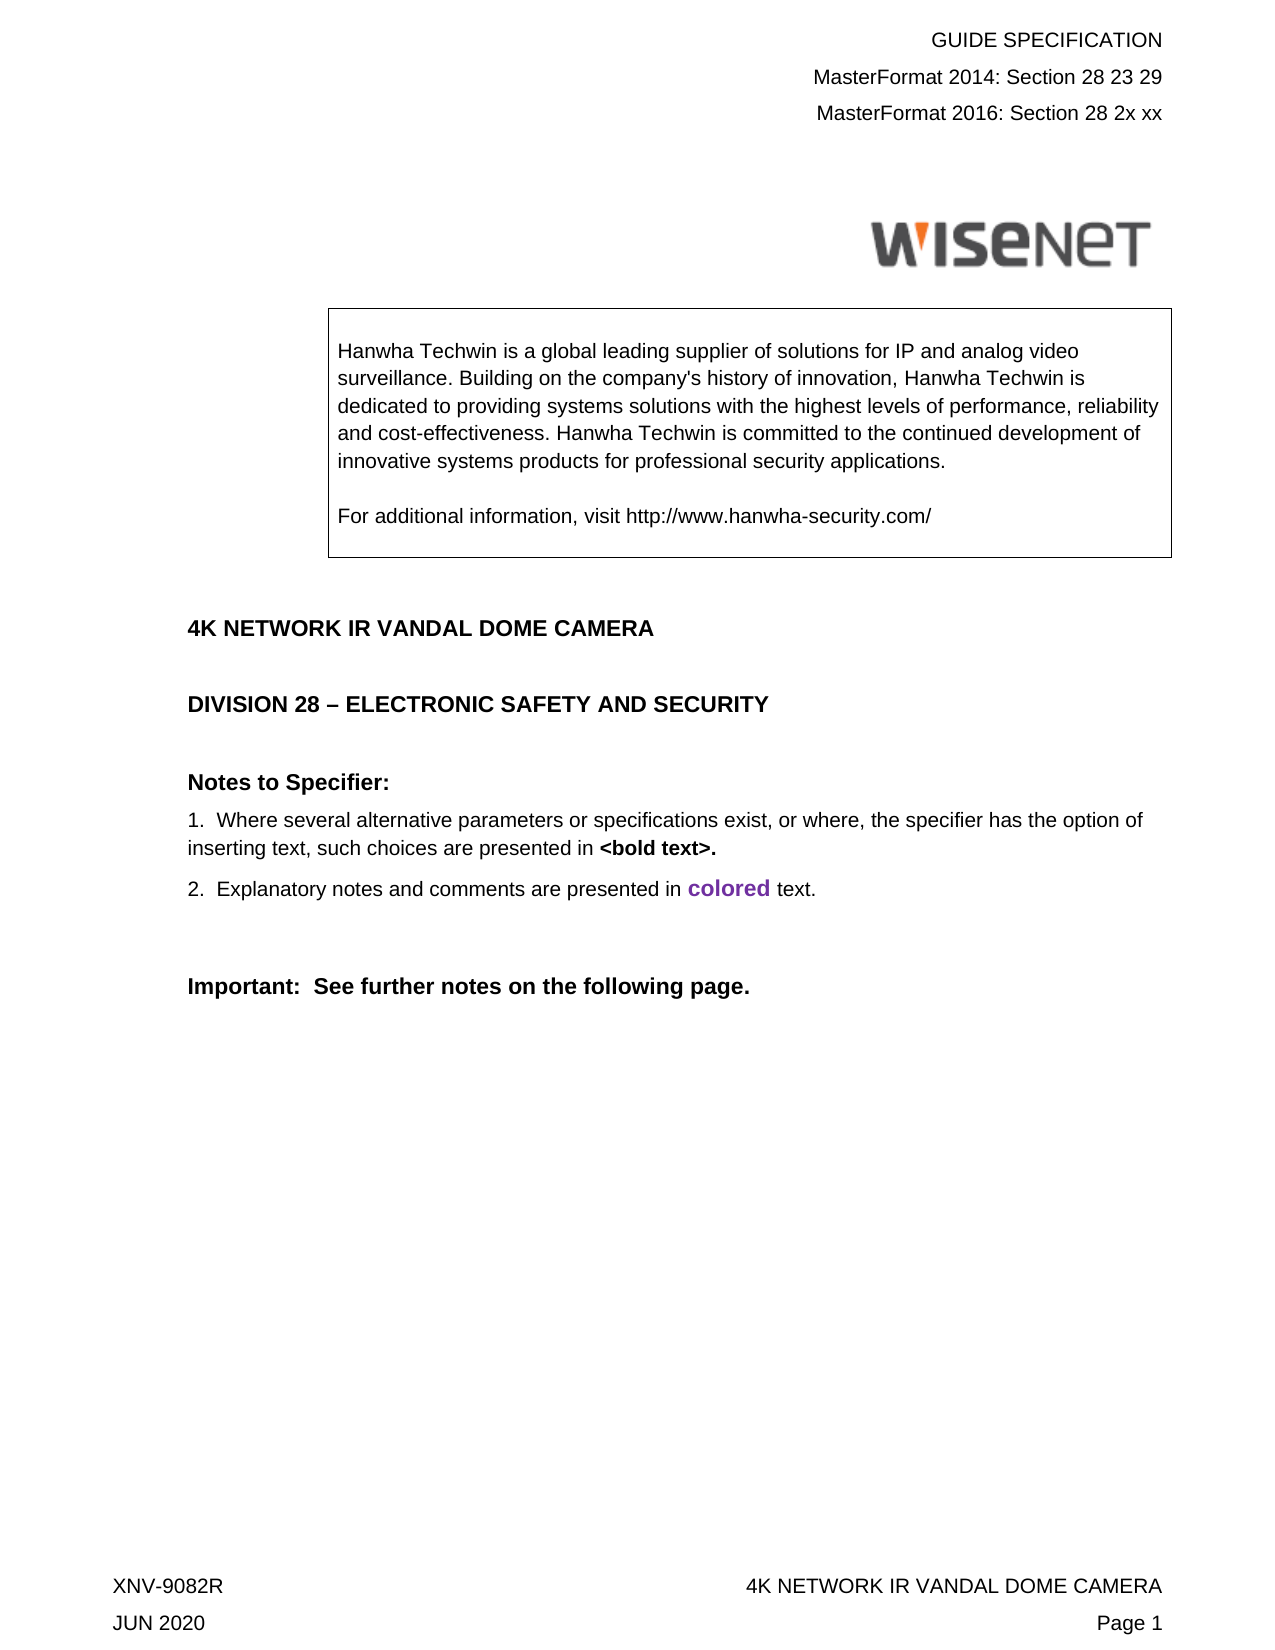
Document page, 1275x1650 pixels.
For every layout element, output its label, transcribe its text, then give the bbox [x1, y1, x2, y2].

text 2. Explanatory notes and comments are presented in colored text. [187, 875, 1162, 902]
text Hanwha Techwin is a global leading supplier of solutions for IP and analog video surveillance. Building on the company's history of innovation, Hanwha Techwin is dedicated to providing systems solutions with the highest levels of performance, reliability and cost-effectiveness. Hanwha Techwin is committed to the continued development of innovative systems products for professional security applications. [329, 336, 1171, 473]
text Important: See further notes on the following page. [187, 973, 1162, 1000]
text DIVISION 28 – ELECTRONIC SAFETY AND SECURITY [112, 691, 1162, 718]
text For additional information, visit http://www.hanwha-security.com/ [329, 501, 1171, 528]
text Notes to Specifier: [112, 769, 1162, 795]
text 1. Where several alternative parameters or specifications exist, or where, the specifier has the option of inserting text, such choices are presented in <bold text>. [187, 808, 1162, 859]
text 4K NETWORK IR VANDAL DOME CAMERA [112, 614, 1162, 641]
picture [862, 206, 1163, 283]
